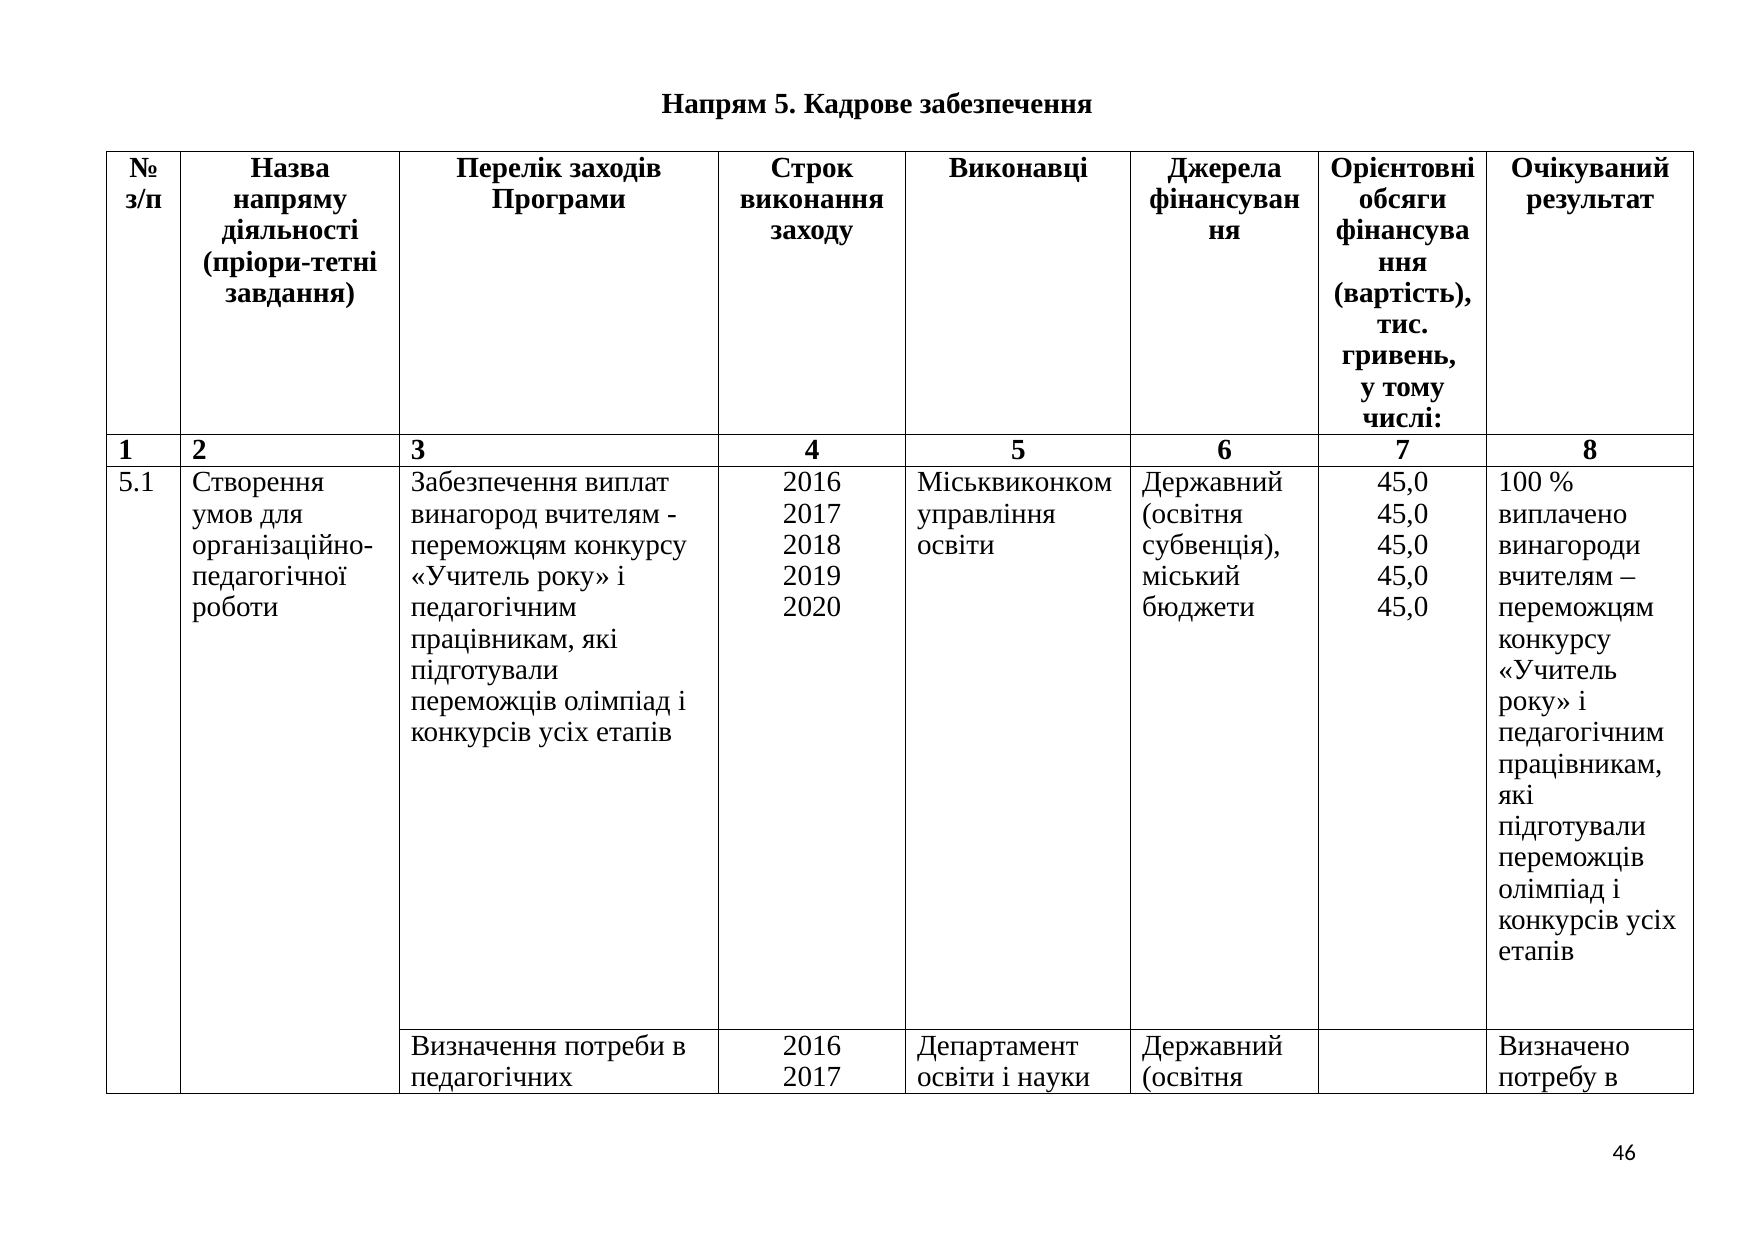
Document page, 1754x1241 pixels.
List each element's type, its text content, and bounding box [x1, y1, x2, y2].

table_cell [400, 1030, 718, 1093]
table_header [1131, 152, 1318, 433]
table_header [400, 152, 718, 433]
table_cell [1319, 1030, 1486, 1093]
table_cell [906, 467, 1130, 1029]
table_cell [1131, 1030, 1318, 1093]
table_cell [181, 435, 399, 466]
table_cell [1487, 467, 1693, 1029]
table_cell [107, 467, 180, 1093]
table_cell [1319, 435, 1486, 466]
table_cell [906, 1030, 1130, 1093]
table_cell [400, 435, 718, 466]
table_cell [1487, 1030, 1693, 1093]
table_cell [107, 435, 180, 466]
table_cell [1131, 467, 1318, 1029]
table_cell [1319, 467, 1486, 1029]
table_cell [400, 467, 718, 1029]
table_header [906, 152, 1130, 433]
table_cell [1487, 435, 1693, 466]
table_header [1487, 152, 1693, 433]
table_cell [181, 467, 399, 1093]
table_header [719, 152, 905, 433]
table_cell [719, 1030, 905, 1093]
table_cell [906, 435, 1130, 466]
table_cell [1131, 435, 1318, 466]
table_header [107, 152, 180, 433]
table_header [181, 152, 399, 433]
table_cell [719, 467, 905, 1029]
text Напрям 5. Кадрове забезпечення [118, 89, 1636, 120]
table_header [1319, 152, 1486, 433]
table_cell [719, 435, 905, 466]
